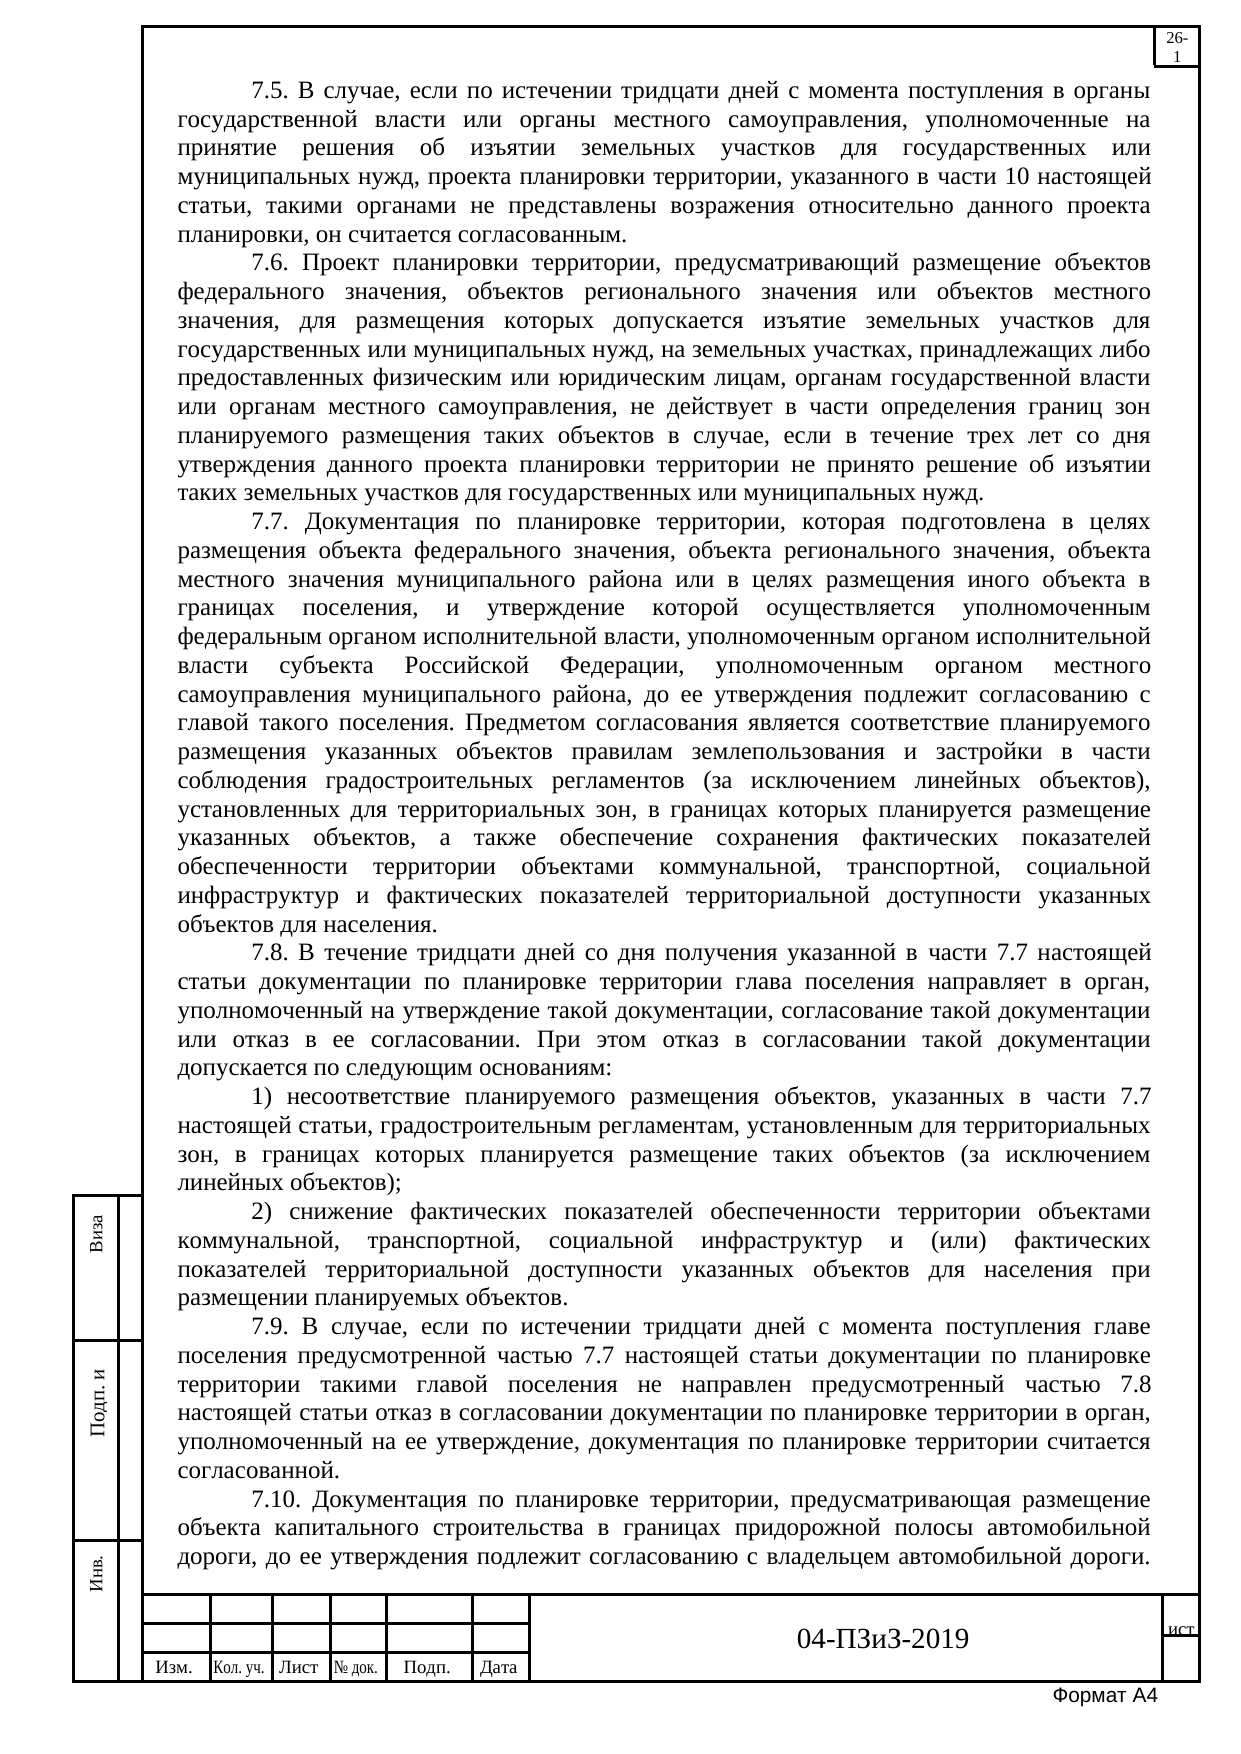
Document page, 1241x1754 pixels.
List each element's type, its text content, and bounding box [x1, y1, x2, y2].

text 1) несоответствие планируемого размещения объектов, указанных в части 7.7 настоящей статьи, градостроительным регламентам, установленным для территориальных зон, в границах которых планируется размещение таких объектов (за исключением линейных объектов); [177, 1081, 1152, 1196]
text 7.6. Проект планировки территории, предусматривающий размещение объектов федерального значения, объектов регионального значения или объектов местного значения, для размещения которых допускается изъятие земельных участков для государственных или муниципальных нужд, на земельных участках, принадлежащих либо предоставленных физическим или юридическим лицам, органам государственной власти или органам местного самоуправления, не действует в части определения границ зон планируемого размещения таких объектов в случае, если в течение трех лет со дня утверждения данного проекта планировки территории не принято решение об изъятии таких земельных участков для государственных или муниципальных нужд. [177, 247, 1152, 506]
text 7.8. В течение тридцати дней со дня получения указанной в части 7.7 настоящей статьи документации по планировке территории глава поселения направляет в орган, уполномоченный на утверждение такой документации, согласование такой документации или отказ в ее согласовании. При этом отказ в согласовании такой документации допускается по следующим основаниям: [177, 937, 1152, 1081]
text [177, 1484, 1152, 1570]
text 7.9. В случае, если по истечении тридцати дней с момента поступления главе поселения предусмотренной частью 7.7 настоящей статьи документации по планировке территории такими главой поселения не направлен предусмотренный частью 7.8 настоящей статьи отказ в согласовании документации по планировке территории в орган, уполномоченный на ее утверждение, документация по планировке территории считается согласованной. [177, 1311, 1152, 1484]
text 2) снижение фактических показателей обеспеченности территории объектами коммунальной, транспортной, социальной инфраструктур и (или) фактических показателей территориальной доступности указанных объектов для населения при размещении планируемых объектов. [177, 1196, 1152, 1311]
text 7.5. В случае, если по истечении тридцати дней с момента поступления в органы государственной власти или органы местного самоуправления, уполномоченные на принятие решения об изъятии земельных участков для государственных или муниципальных нужд, проекта планировки территории, указанного в части 10 настоящей статьи, такими органами не представлены возражения относительно данного проекта планировки, он считается согласованным. [177, 75, 1152, 247]
text 7.7. Документация по планировке территории, которая подготовлена в целях размещения объекта федерального значения, объекта регионального значения, объекта местного значения муниципального района или в целях размещения иного объекта в границах поселения, и утверждение которой осуществляется уполномоченным федеральным органом исполнительной власти, уполномоченным органом исполнительной власти субъекта Российской Федерации, уполномоченным органом местного самоуправления муниципального района, до ее утверждения подлежит согласованию с главой такого поселения. Предметом согласования является соответствие планируемого размещения указанных объектов правилам землепользования и застройки в части соблюдения градостроительных регламентов (за исключением линейных объектов), установленных для территориальных зон, в границах которых планируется размещение указанных объектов, а также обеспечение сохранения фактических показателей обеспеченности территории объектами коммунальной, транспортной, социальной инфраструктур и фактических показателей территориальной доступности указанных объектов для населения. [177, 506, 1152, 937]
